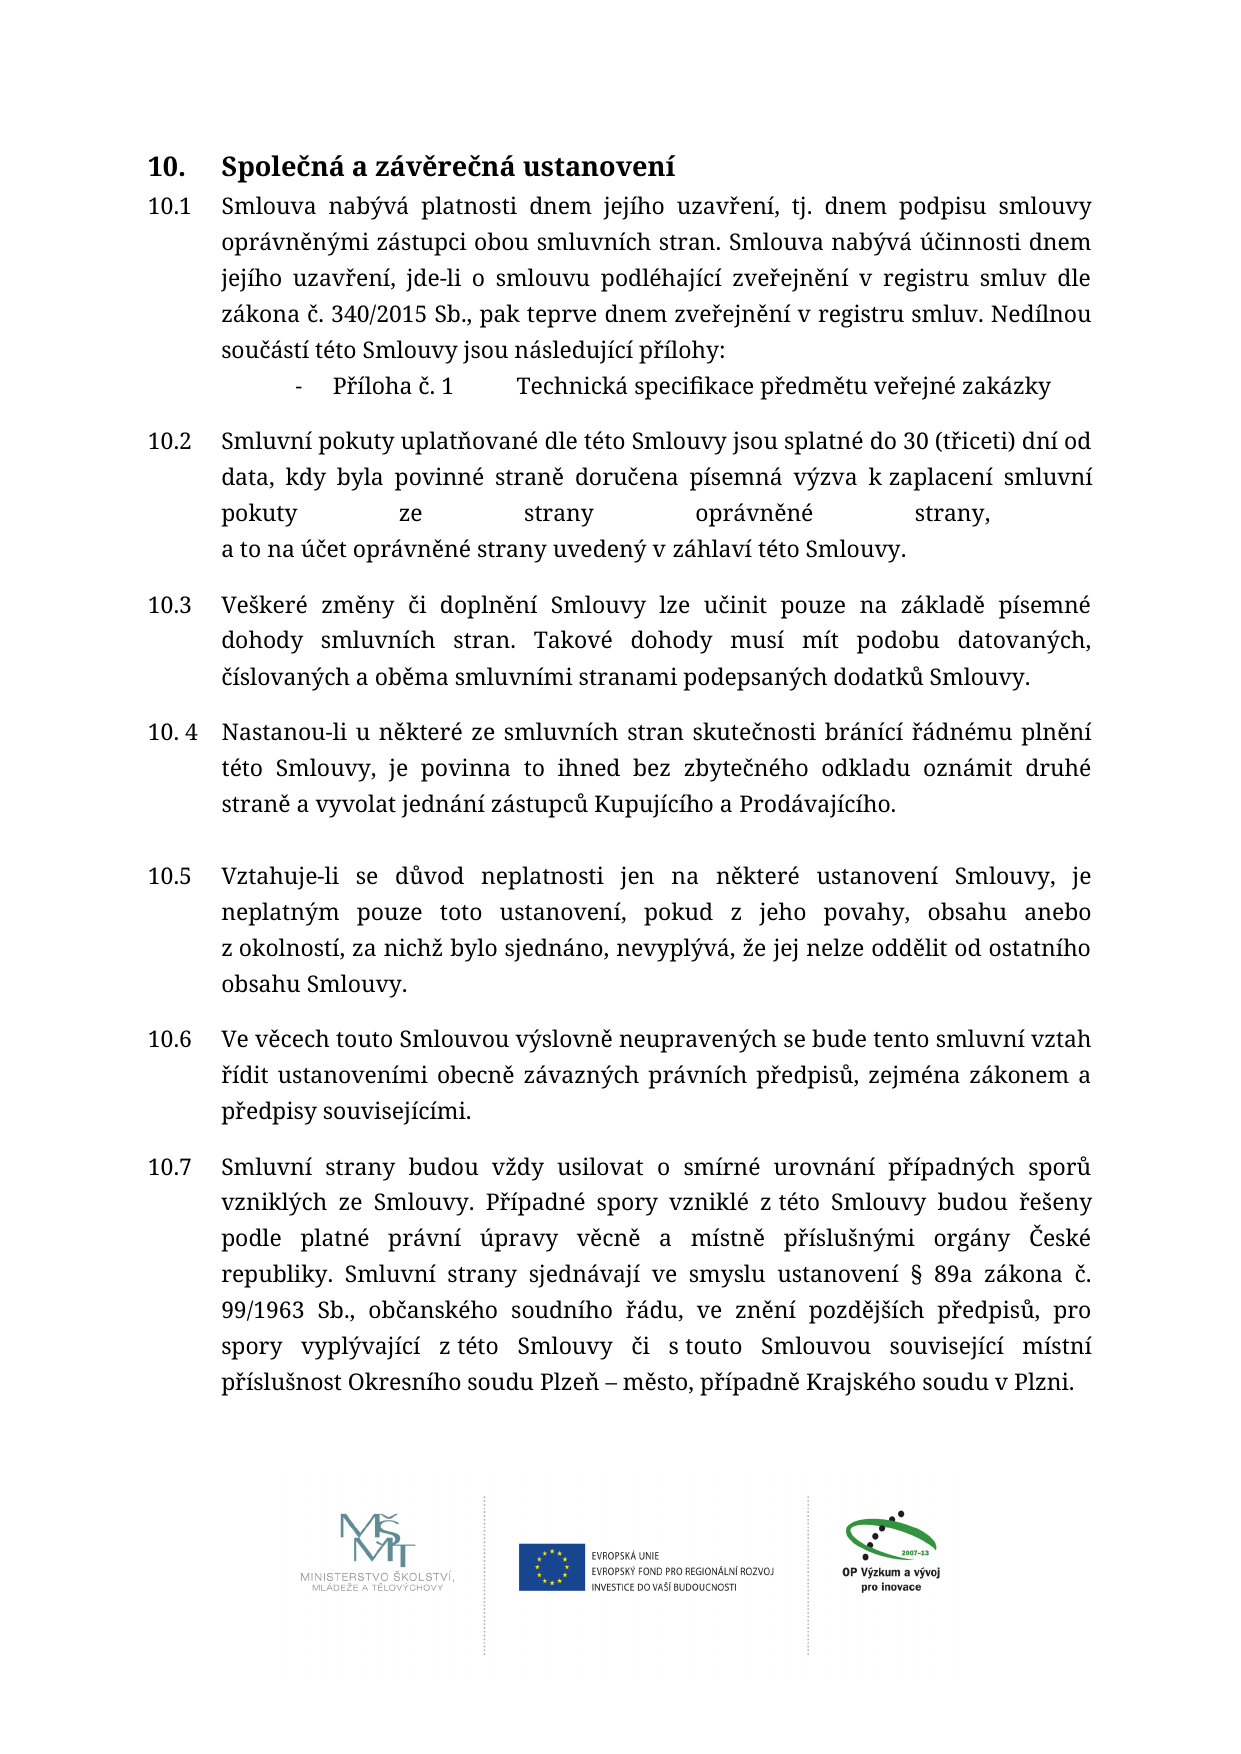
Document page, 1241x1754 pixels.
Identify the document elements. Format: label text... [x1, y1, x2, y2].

text 10.6 Ve věcech touto Smlouvou výslovně neupravených se bude tento smluvní vztah řídit ustanoveními obecně závazných právních předpisů, zejména zákonem a předpisy souvisejícími. [148, 1023, 1093, 1126]
text 10. Společná a závěrečná ustanovení [148, 148, 1093, 184]
picture [265, 1470, 975, 1681]
text 10.3 Veškeré změny či doplnění Smlouvy lze učinit pouze na základě písemné dohody smluvních stran. Takové dohody musí mít podobu datovaných, číslovaných a oběma smluvními stranami podepsaných dodatků Smlouvy. [148, 588, 1093, 692]
text 10.5 Vztahuje-li se důvod neplatnosti jen na některé ustanovení Smlouvy, je neplatným pouze toto ustanovení, pokud z jeho povahy, obsahu anebo z okolností, za nichž bylo sjednáno, nevyplývá, že jej nelze oddělit od ostatního obsahu Smlouvy. [148, 860, 1093, 999]
text 10. 4 Nastanou-li u některé ze smluvních stran skutečnosti bránící řádnému plnění této Smlouvy, je povinna to ihned bez zbytečného odkladu oznámit druhé straně a vyvolat jednání zástupců Kupujícího a Prodávajícího. [148, 716, 1093, 819]
text 10.1 Smlouva nabývá platnosti dnem jejího uzavření, tj. dnem podpisu smlouvy oprávněnými zástupci obou smluvních stran. Smlouva nabývá účinnosti dnem jejího uzavření, jde-li o smlouvu podléhající zveřejnění v registru smluv dle zákona č. 340/2015 Sb., pak teprve dnem zveřejnění v registru smluv. Nedílnou součástí této Smlouvy jsou následující přílohy: [148, 190, 1093, 365]
text 10.7 Smluvní strany budou vždy usilovat o smírné urovnání případných sporů vzniklých ze Smlouvy. Případné spory vzniklé z této Smlouvy budou řešeny podle platné právní úpravy věcně a místně příslušnými orgány České republiky. Smluvní strany sjednávají ve smyslu ustanovení § 89a zákona č. 99/1963 Sb., občanského soudního řádu, ve znění pozdějších předpisů, pro spory vyplývající z této Smlouvy či s touto Smlouvou související místní příslušnost Okresního soudu Plzeň – město, případně Krajského soudu v Plzni. [148, 1150, 1093, 1397]
text 10.2 Smluvní pokuty uplatňované dle této Smlouvy jsou splatné do 30 (třiceti) dní od data, kdy byla povinné straně doručena písemná výzva k zaplacení smluvní pokuty ze strany oprávněné strany, a to na účet oprávněné strany uvedený v záhlaví této Smlouvy. [148, 425, 1093, 564]
list Příloha č. 1 Technická specifikace předmětu veřejné zakázky [295, 370, 1093, 401]
